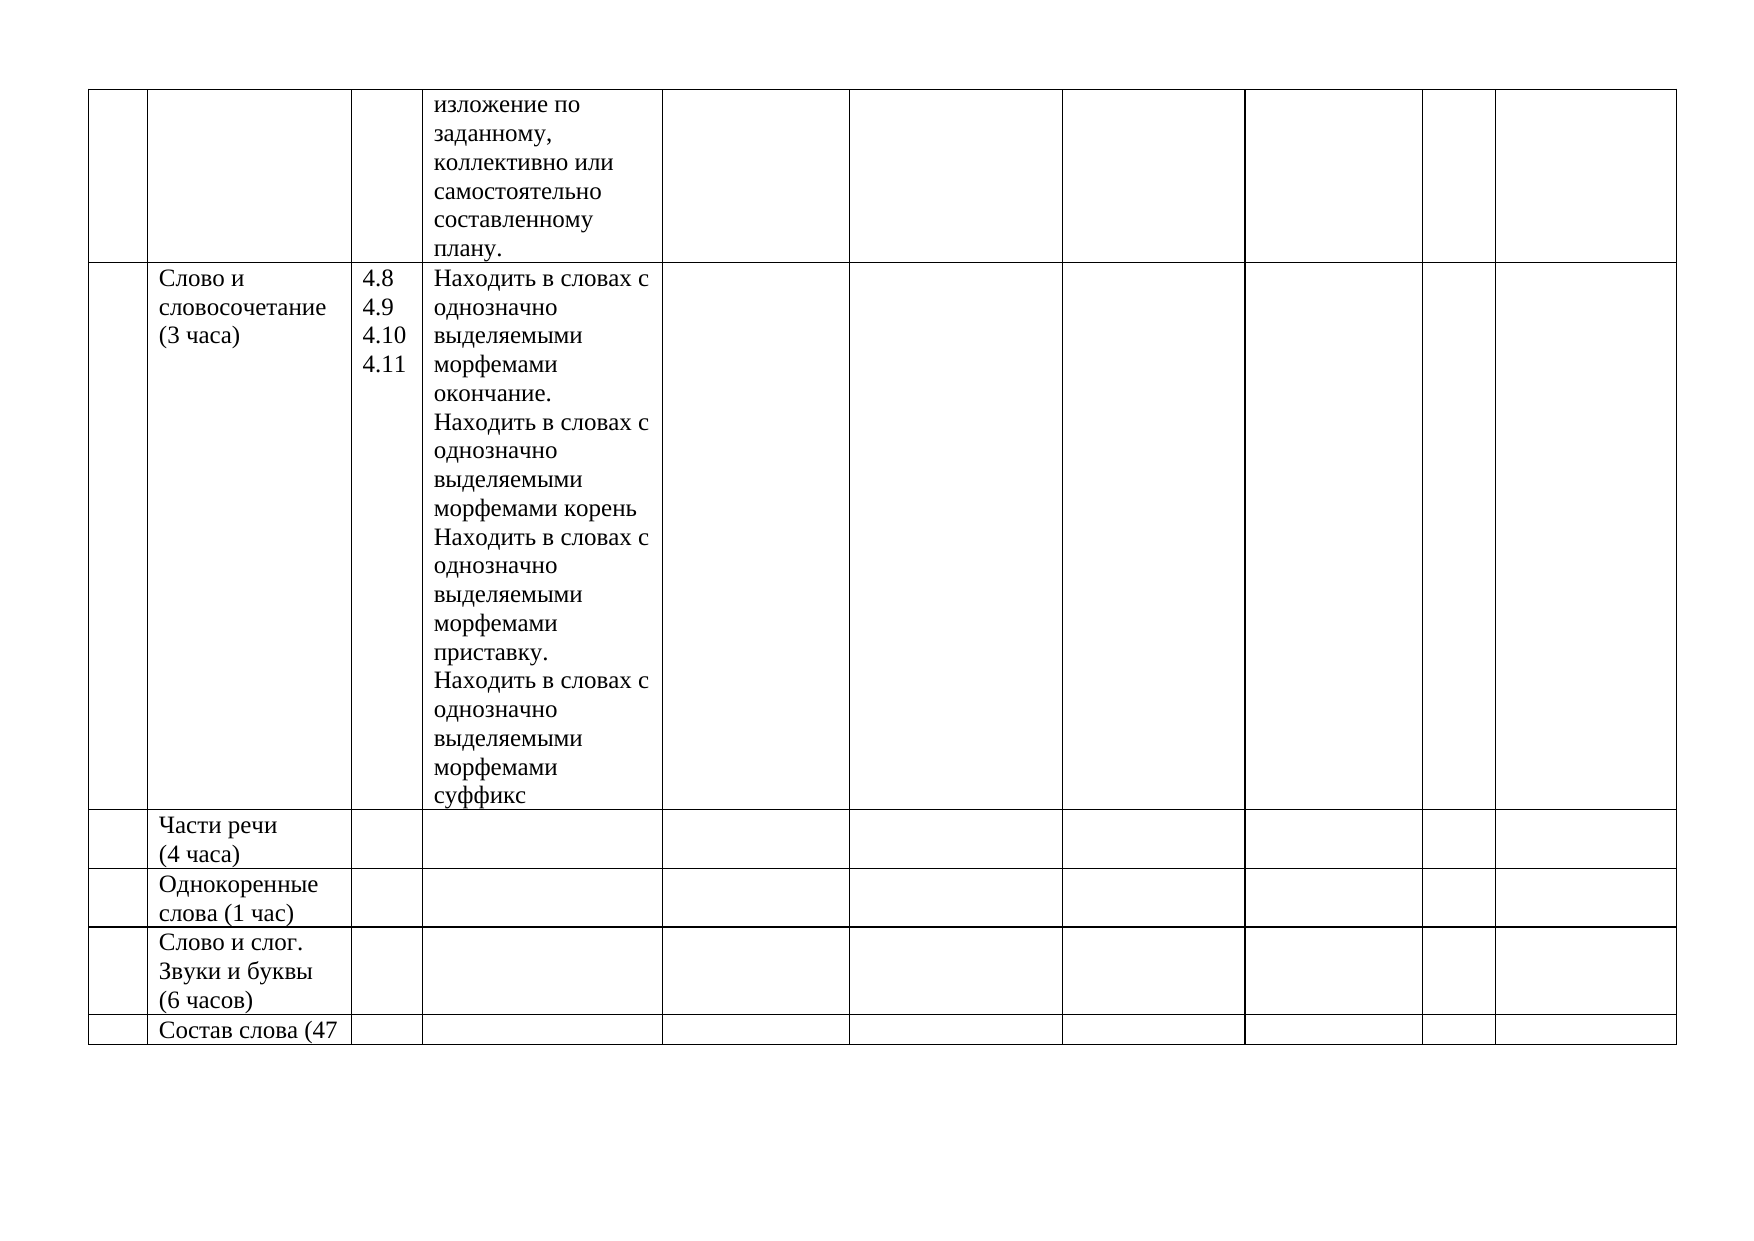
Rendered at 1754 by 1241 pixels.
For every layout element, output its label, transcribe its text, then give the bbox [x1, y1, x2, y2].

table_cell [1246, 263, 1422, 809]
table_cell Находить в словах с однозначно выделяемыми морфемами окончание. Находить в словах с однозначно выделяемыми морфемами корень Находить в словах с однозначно выделяемыми морфемами приставку. Находить в словах с однозначно выделяемыми морфемами суффикс [423, 263, 662, 809]
table_cell [1246, 810, 1422, 868]
table_cell [850, 263, 1062, 809]
table_cell [423, 869, 662, 926]
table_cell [148, 90, 351, 262]
table_cell [89, 869, 147, 926]
table_cell [850, 810, 1062, 868]
table_cell [1246, 869, 1422, 926]
table_cell 4.8 4.9 4.10 4.11 [352, 263, 422, 809]
table_cell [1246, 1015, 1422, 1043]
table_cell [352, 928, 422, 1014]
table_cell [423, 928, 662, 1014]
table_cell [1246, 90, 1422, 262]
table_cell [89, 90, 147, 262]
table_cell Слово и словосочетание (3 часа) [148, 263, 351, 809]
table_cell [423, 810, 662, 868]
table_cell [1423, 263, 1495, 809]
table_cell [352, 90, 422, 262]
table_cell [850, 928, 1062, 1014]
table_cell [423, 1015, 662, 1043]
table_cell [89, 928, 147, 1014]
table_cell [148, 1015, 351, 1043]
table_cell [1496, 1015, 1676, 1043]
table_cell [1063, 1015, 1244, 1043]
table_cell [1423, 869, 1495, 926]
table_cell [352, 810, 422, 868]
table_cell [1496, 263, 1676, 809]
table_cell [1496, 90, 1676, 262]
table_cell [1063, 928, 1244, 1014]
table_cell [663, 1015, 849, 1043]
table_cell [1496, 928, 1676, 1014]
table_cell [663, 263, 849, 809]
table_cell [663, 810, 849, 868]
table_cell Однокоренные слова (1 час) [148, 869, 351, 926]
table_cell [1063, 263, 1244, 809]
table_cell [89, 810, 147, 868]
table_cell [663, 928, 849, 1014]
table_cell [850, 90, 1062, 262]
table_cell [1063, 810, 1244, 868]
table_cell [850, 1015, 1062, 1043]
table_cell [352, 1015, 422, 1043]
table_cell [423, 90, 662, 262]
table_cell [850, 869, 1062, 926]
table_cell Слово и слог. Звуки и буквы (6 часов) [148, 928, 351, 1014]
table_cell [1496, 810, 1676, 868]
table_cell [1423, 810, 1495, 868]
table_cell [663, 90, 849, 262]
table_cell [1246, 928, 1422, 1014]
table_cell [89, 263, 147, 809]
table_cell [89, 1015, 147, 1043]
table_cell [352, 869, 422, 926]
table_cell [1063, 90, 1244, 262]
table_cell [1423, 1015, 1495, 1043]
table_cell [663, 869, 849, 926]
table_cell [1063, 869, 1244, 926]
table_cell [1496, 869, 1676, 926]
table_cell Части речи (4 часа) [148, 810, 351, 868]
table_cell [1423, 928, 1495, 1014]
table_cell [1423, 90, 1495, 262]
